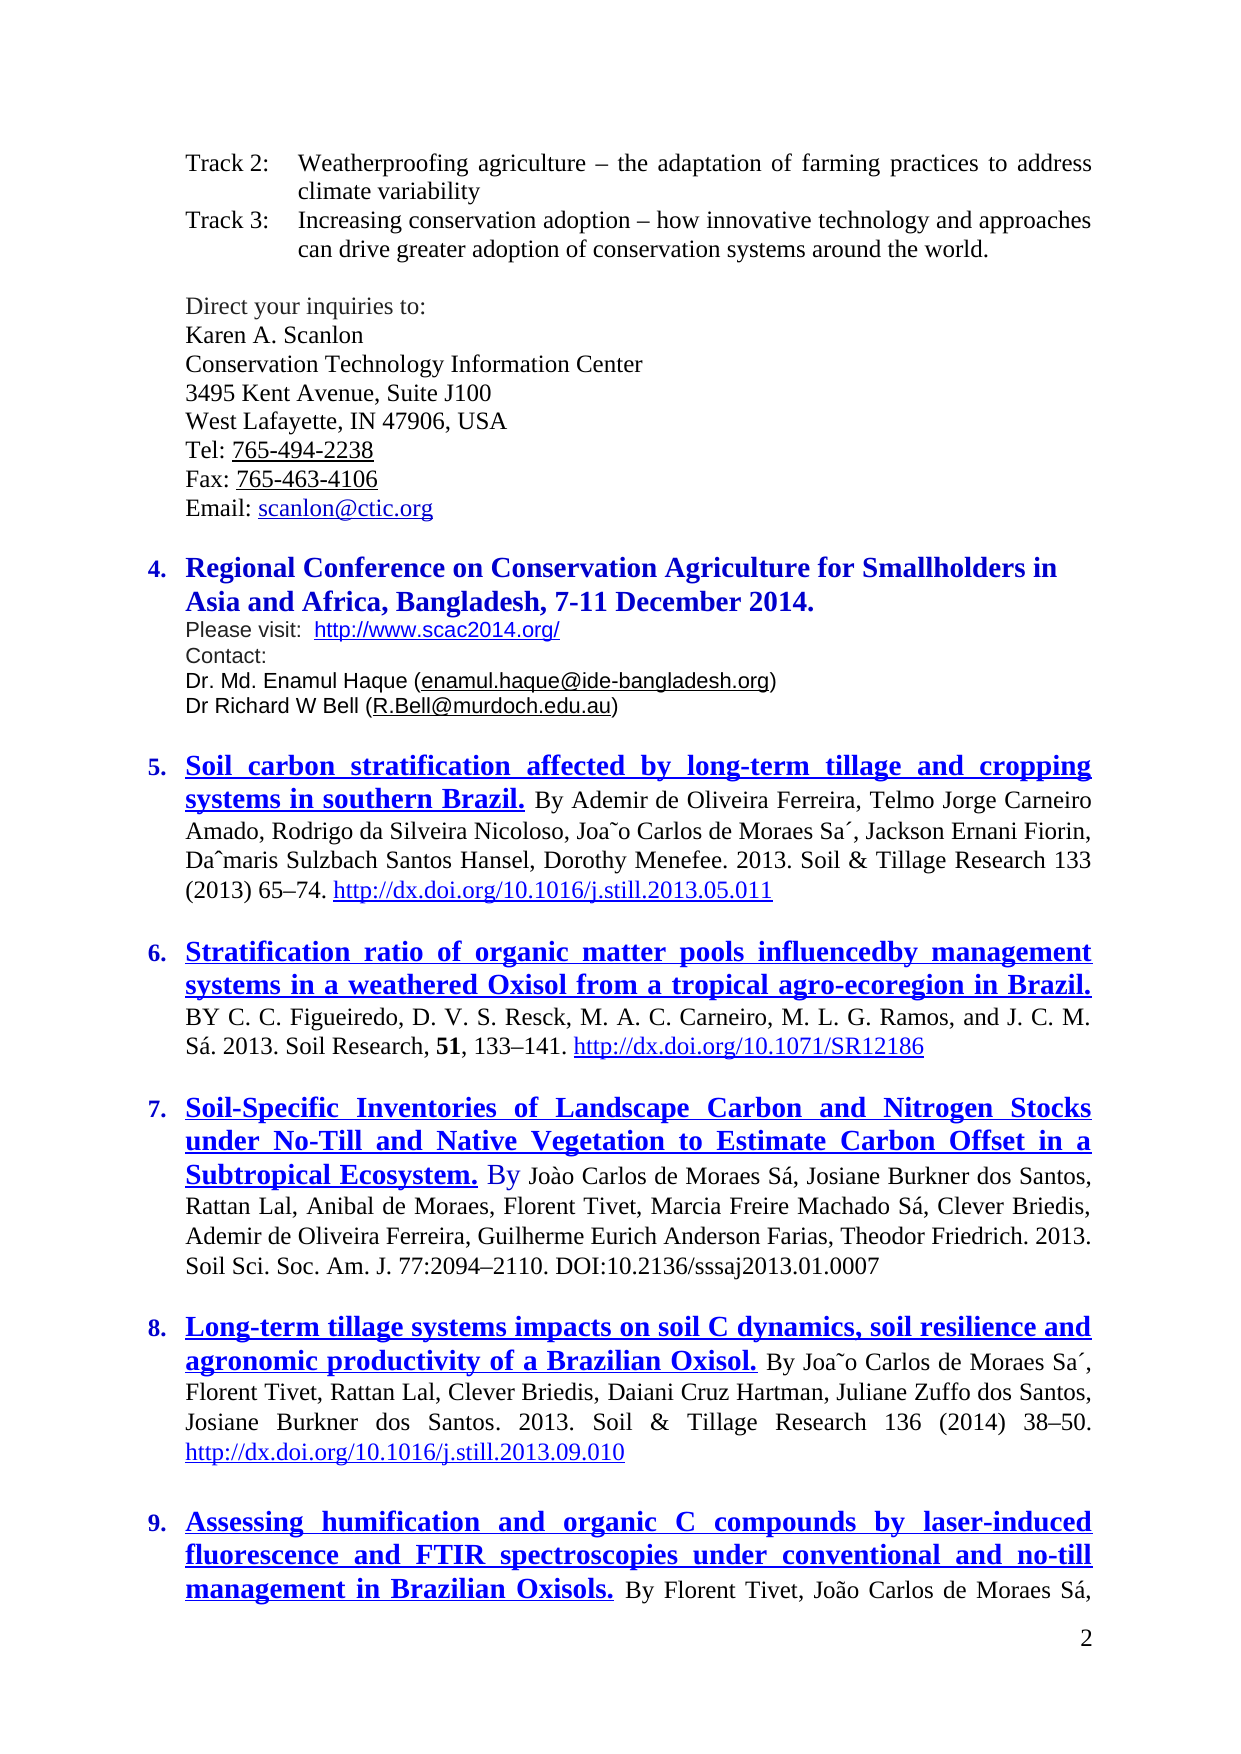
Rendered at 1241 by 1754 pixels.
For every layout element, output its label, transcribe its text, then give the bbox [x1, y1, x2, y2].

text Conservation Technology Information Center [185, 349, 1092, 378]
list Stratification ratio of organic matter pools influencedby management systems in a weathered Oxisol from a tropical agro-ecoregion in Brazil. BY C. C. Figueiredo, D. V. S. Resck, M. A. C. Carneiro, M. L. G. Ramos, and J. C. M. Sá. 2013. Soil Research, 51, 133–141. http://dx.doi.org/10.1071/SR12186 [148, 934, 1092, 1060]
text Fax: 765-463-4106 [185, 464, 1092, 493]
text Track 2: Weatherproofing agriculture – the adaptation of farming practices to address climate variability [185, 148, 1092, 205]
list Long-term tillage systems impacts on soil C dynamics, soil resilience and agronomic productivity of a Brazilian Oxisol. By Joa˜o Carlos de Moraes Sa´, Florent Tivet, Rattan Lal, Clever Briedis, Daiani Cruz Hartman, Juliane Zuffo dos Santos, Josiane Burkner dos Santos. 2013. Soil & Tillage Research 136 (2014) 38–50. http://dx.doi.org/10.1016/j.still.2013.09.010 [148, 1309, 1092, 1465]
list Please visit: http://www.scac2014.org/ [185, 617, 1092, 642]
text Direct your inquiries to: [185, 291, 1092, 320]
list Regional Conference on Conservation Agriculture for Smallholders in Asia and Africa, Bangladesh, 7-11 December 2014. [148, 550, 1092, 617]
list Contact: Dr. Md. Enamul Haque (enamul.haque@ide-bangladesh.org) Dr Richard W Bell (R.Bell@murdoch.edu.au) [185, 642, 1092, 718]
text 3495 Kent Avenue, Suite J100 [185, 378, 1092, 406]
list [148, 1504, 1092, 1604]
list Soil-Specific Inventories of Landscape Carbon and Nitrogen Stocks under No-Till and Native Vegetation to Estimate Carbon Offset in a Subtropical Ecosystem. By Joào Carlos de Moraes Sá, Josiane Burkner dos Santos, Rattan Lal, Anibal de Moraes, Florent Tivet, Marcia Freire Machado Sá, Clever Briedis, Ademir de Oliveira Ferreira, Guilherme Eurich Anderson Farias, Theodor Friedrich. 2013. Soil Sci. Soc. Am. J. 77:2094–2110. DOI:10.2136/sssaj2013.01.0007 [148, 1090, 1092, 1279]
text West Lafayette, IN 47906, USA [185, 406, 1092, 435]
list Soil carbon stratification affected by long-term tillage and cropping systems in southern Brazil. By Ademir de Oliveira Ferreira, Telmo Jorge Carneiro Amado, Rodrigo da Silveira Nicoloso, Joa˜o Carlos de Moraes Sa´, Jackson Ernani Fiorin, Daˆmaris Sulzbach Santos Hansel, Dorothy Menefee. 2013. Soil & Tillage Research 133 (2013) 65–74. http://dx.doi.org/10.1016/j.still.2013.05.011 [148, 748, 1092, 904]
text Email: scanlon@ctic.org [185, 493, 1092, 521]
text Track 3: Increasing conservation adoption – how innovative technology and approaches can drive greater adoption of conservation systems around the world. [185, 205, 1092, 263]
text Tel: 765-494-2238 [185, 435, 1092, 464]
text Karen A. Scanlon [185, 320, 1092, 349]
